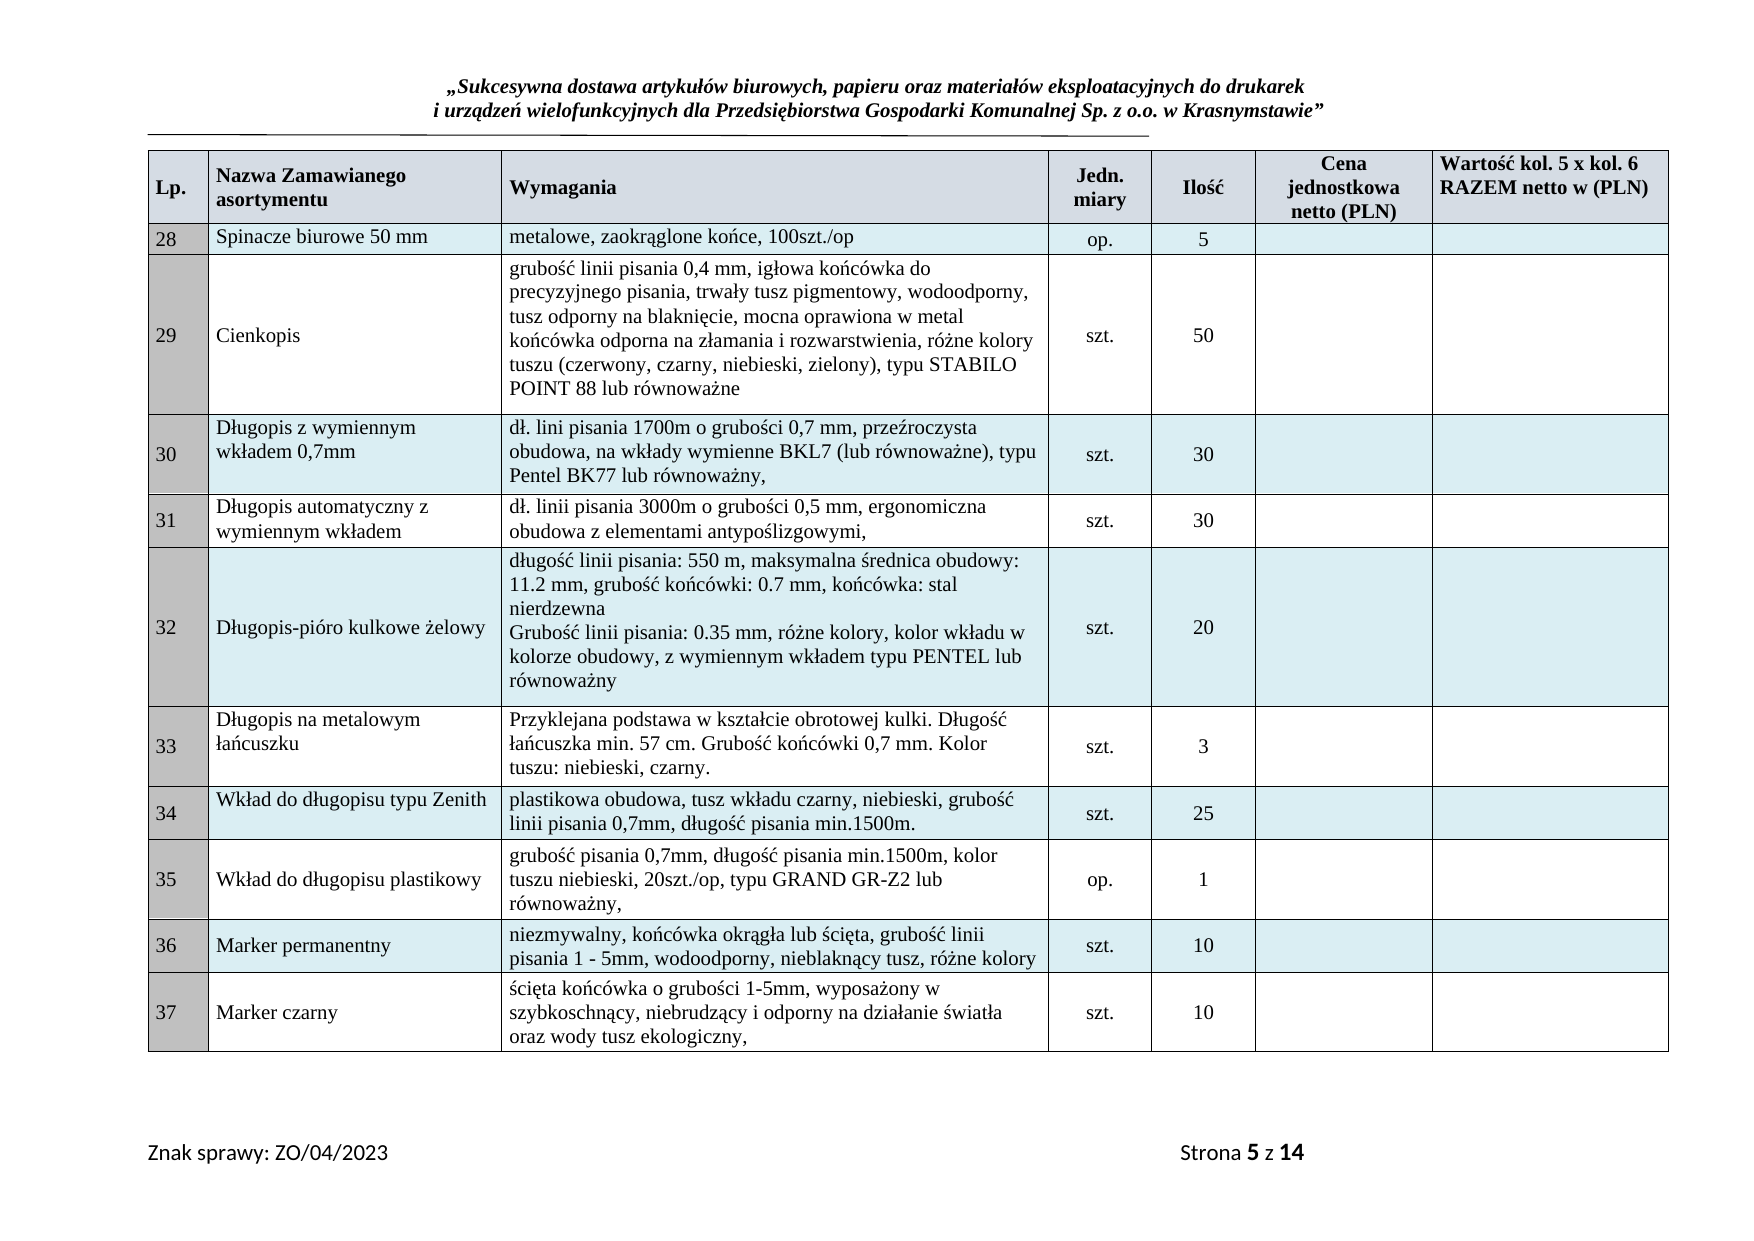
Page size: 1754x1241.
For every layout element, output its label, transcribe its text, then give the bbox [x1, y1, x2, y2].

table_cell [1433, 840, 1668, 918]
table_cell 1 [1152, 840, 1255, 918]
table_cell szt. [1049, 495, 1151, 547]
table_cell op. [1049, 840, 1151, 918]
table_cell Spinacze biurowe 50 mm [209, 224, 501, 254]
table_cell 5 [1152, 224, 1255, 254]
table_cell Lp. [149, 151, 208, 223]
table_cell 33 [149, 707, 208, 786]
table_cell Długopis z wymiennym wkładem 0,7mm [209, 415, 501, 493]
table_cell [1256, 255, 1432, 414]
table_cell op. [1049, 224, 1151, 254]
table_cell szt. [1049, 707, 1151, 786]
table_cell Cena jednostkowa netto (PLN) [1256, 151, 1432, 223]
table_cell Wymagania [502, 151, 1048, 223]
table_cell Długopis automatyczny z wymiennym wkładem [209, 495, 501, 547]
table_cell [1256, 707, 1432, 786]
table_cell Wkład do długopisu typu Zenith [209, 787, 501, 839]
table_cell 3 [1152, 707, 1255, 786]
table_cell grubość pisania 0,7mm, długość pisania min.1500m, kolor tuszu niebieski, 20szt./op, typu GRAND GR-Z2 lub równoważny, [502, 840, 1048, 918]
table_cell dł. linii pisania 3000m o grubości 0,5 mm, ergonomiczna obudowa z elementami antypoślizgowymi, [502, 495, 1048, 547]
table_cell 30 [1152, 415, 1255, 493]
table_cell 30 [1152, 495, 1255, 547]
table_cell [1256, 973, 1432, 1051]
table_cell [1433, 920, 1668, 972]
table_cell Marker permanentny [209, 920, 501, 972]
table_cell 10 [1152, 920, 1255, 972]
table_cell Przyklejana podstawa w kształcie obrotowej kulki. Długość łańcuszka min. 57 cm. Grubość końcówki 0,7 mm. Kolor tuszu: niebieski, czarny. [502, 707, 1048, 786]
table_cell Długopis-pióro kulkowe żelowy [209, 548, 501, 706]
table_cell szt. [1049, 415, 1151, 493]
table_cell 30 [149, 415, 208, 493]
table_cell dł. lini pisania 1700m o grubości 0,7 mm, przeźroczysta obudowa, na wkłady wymienne BKL7 (lub równoważne), typu Pentel BK77 lub równoważny, [502, 415, 1048, 493]
table_cell plastikowa obudowa, tusz wkładu czarny, niebieski, grubość linii pisania 0,7mm, długość pisania min.1500m. [502, 787, 1048, 839]
table_cell 50 [1152, 255, 1255, 414]
table_cell szt. [1049, 255, 1151, 414]
table_cell [1433, 707, 1668, 786]
table_cell szt. [1049, 973, 1151, 1051]
table_cell [1256, 787, 1432, 839]
table_cell [1433, 255, 1668, 414]
table_cell [1256, 840, 1432, 918]
table_cell [1256, 495, 1432, 547]
table_cell Wkład do długopisu plastikowy [209, 840, 501, 918]
table_cell metalowe, zaokrąglone końce, 100szt./op [502, 224, 1048, 254]
table_cell Wartość kol. 5 x kol. 6 RAZEM netto w (PLN) [1433, 151, 1668, 223]
table_cell [1433, 415, 1668, 493]
table_cell 29 [149, 255, 208, 414]
table_cell niezmywalny, końcówka okrągła lub ścięta, grubość linii pisania 1 - 5mm, wodoodporny, nieblaknący tusz, różne kolory [502, 920, 1048, 972]
table_cell Marker czarny [209, 973, 501, 1051]
table_cell 32 [149, 548, 208, 706]
table_cell 34 [149, 787, 208, 839]
table_cell [1433, 787, 1668, 839]
table_cell szt. [1049, 920, 1151, 972]
table_cell [1433, 548, 1668, 706]
table_cell 25 [1152, 787, 1255, 839]
table_cell [1433, 973, 1668, 1051]
table_cell Długopis na metalowym łańcuszku [209, 707, 501, 786]
table_cell Jedn. miary [1049, 151, 1151, 223]
table_cell [1433, 224, 1668, 254]
table_cell ścięta końcówka o grubości 1-5mm, wyposażony w szybkoschnący, niebrudzący i odporny na działanie światła oraz wody tusz ekologiczny, [502, 973, 1048, 1051]
table_cell 31 [149, 495, 208, 547]
table_cell Cienkopis [209, 255, 501, 414]
table_cell 20 [1152, 548, 1255, 706]
table_cell szt. [1049, 787, 1151, 839]
table_cell 36 [149, 920, 208, 972]
table_cell 28 [149, 224, 208, 254]
table_cell 10 [1152, 973, 1255, 1051]
table_cell [1256, 224, 1432, 254]
table_cell 37 [149, 973, 208, 1051]
table_cell [1256, 920, 1432, 972]
table_cell [1256, 415, 1432, 493]
table_cell grubość linii pisania 0,4 mm, igłowa końcówka do precyzyjnego pisania, trwały tusz pigmentowy, wodoodporny, tusz odporny na blaknięcie, mocna oprawiona w metal końcówka odporna na złamania i rozwarstwienia, różne kolory tuszu (czerwony, czarny, niebieski, zielony), typu STABILO POINT 88 lub równoważne [502, 255, 1048, 414]
table_cell długość linii pisania: 550 m, maksymalna średnica obudowy: 11.2 mm, grubość końcówki: 0.7 mm, końcówka: stal nierdzewna Grubość linii pisania: 0.35 mm, różne kolory, kolor wkładu w kolorze obudowy, z wymiennym wkładem typu PENTEL lub równoważny [502, 548, 1048, 706]
table_cell Ilość [1152, 151, 1255, 223]
table_cell Nazwa Zamawianego asortymentu [209, 151, 501, 223]
table_cell szt. [1049, 548, 1151, 706]
table_cell [1433, 495, 1668, 547]
table_cell 35 [149, 840, 208, 918]
table_cell [1256, 548, 1432, 706]
